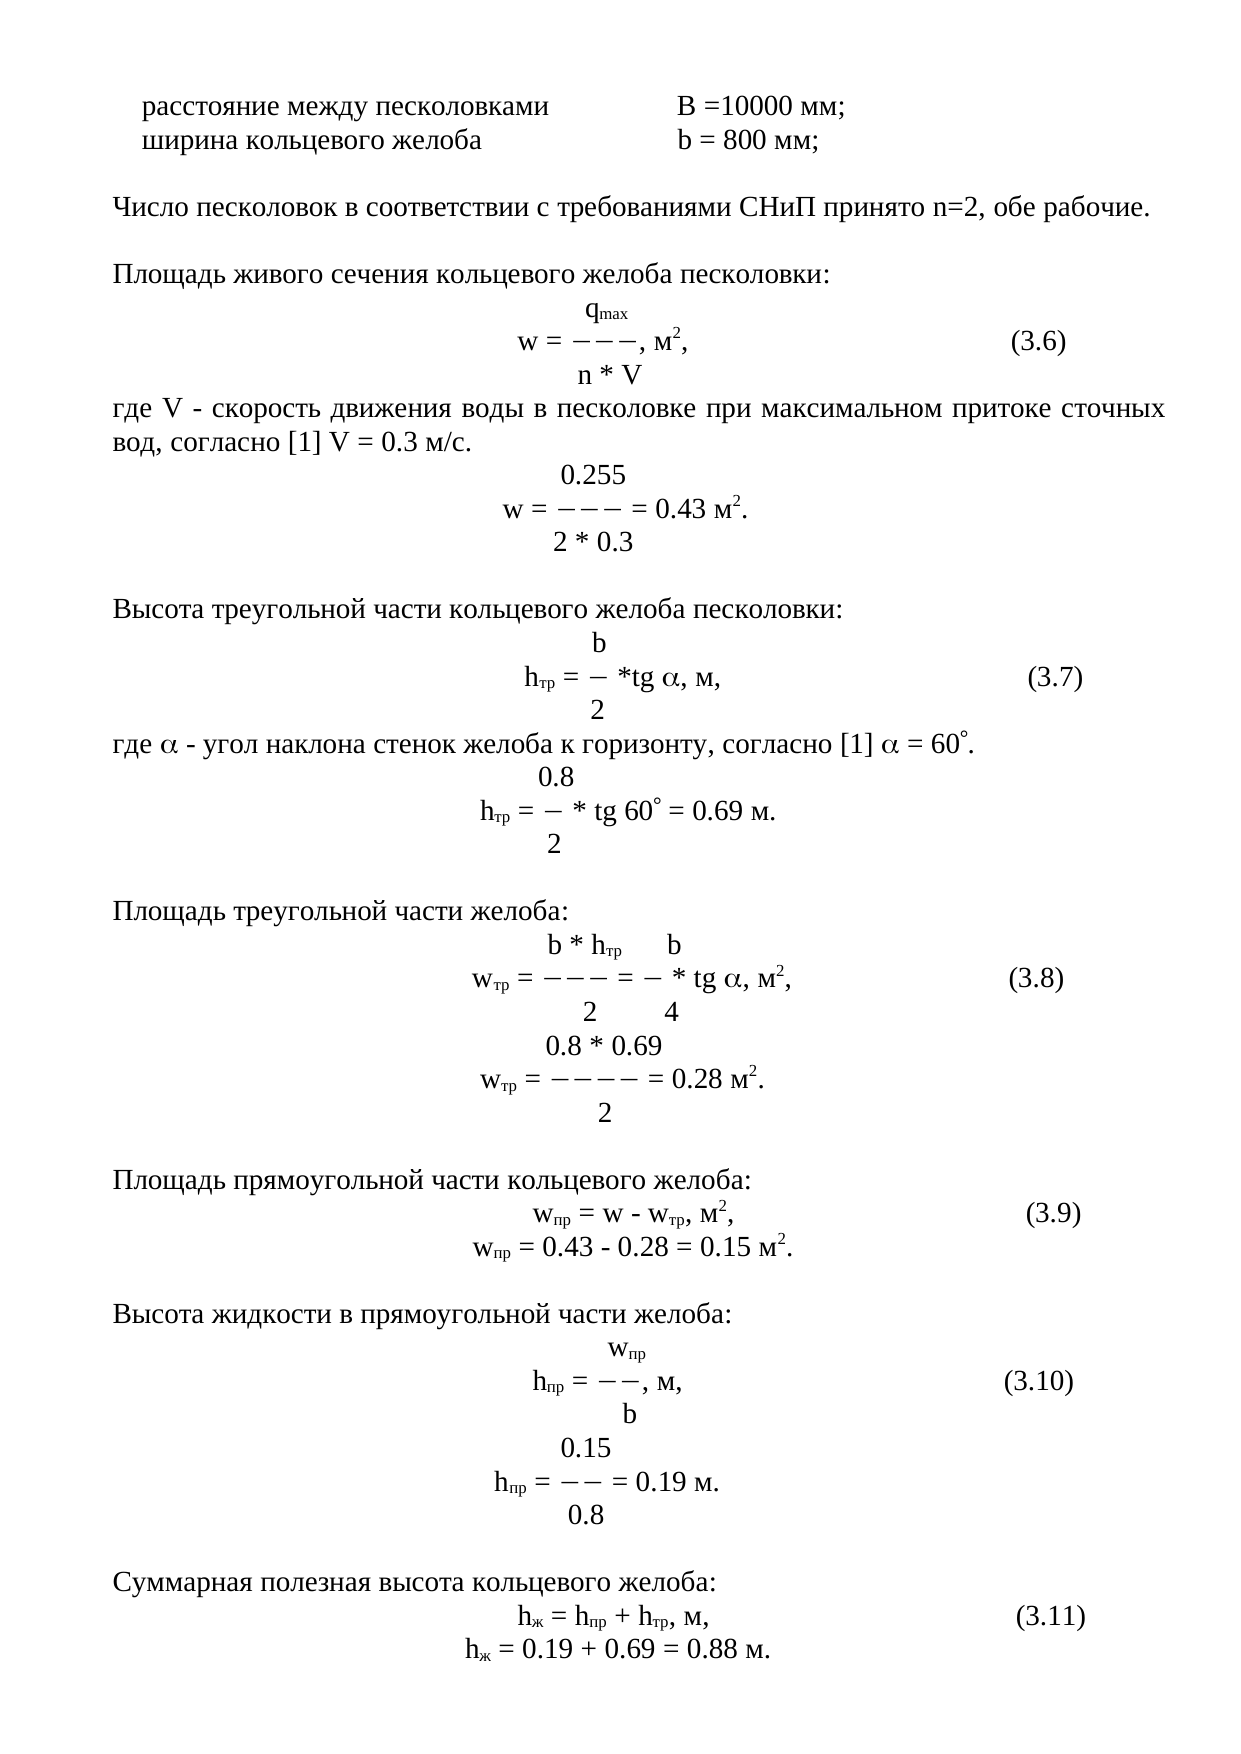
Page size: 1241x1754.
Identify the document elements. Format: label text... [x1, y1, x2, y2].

text 0.255 [112, 458, 1166, 491]
text Площадь треугольной части желоба: [112, 894, 1166, 927]
text wпр = 0.43 - 0.28 = 0.15 м2. [112, 1229, 1166, 1263]
text 2 * 0.3 [112, 525, 1166, 558]
text b [112, 1397, 1166, 1430]
text 0.8 [112, 1497, 1166, 1531]
text 2 4 [112, 994, 1166, 1028]
text 0.15 [112, 1430, 1166, 1464]
text где - угол наклона стенок желоба к горизонту, согласно [1] = 60. [112, 726, 1166, 759]
text 2 [112, 692, 1166, 726]
text где V - скорость движения воды в песколовке при максимальном притоке сточных вод, согласно [1] V = 0.3 м/с. [112, 391, 1166, 458]
text 2 [112, 827, 1166, 860]
text wпр [112, 1330, 1166, 1363]
text b * hтр b [112, 927, 1166, 961]
text b [112, 625, 1166, 659]
text w = = 0.43 м2. [112, 491, 1166, 525]
list ширина кольцевого желоба b = 800 мм; [112, 122, 1166, 156]
text Высота жидкости в прямоугольной части желоба: [112, 1296, 1166, 1330]
text qmax [112, 290, 1166, 323]
list расстояние между песколовками B =10000 мм; [112, 89, 1166, 122]
text 0.8 * 0.69 [112, 1028, 1166, 1061]
text n * V [112, 357, 1166, 391]
text Площадь прямоугольной части кольцевого желоба: [112, 1162, 1166, 1196]
text Высота треугольной части кольцевого желоба песколовки: [112, 592, 1166, 625]
text wтр = = 0.28 м2. [112, 1061, 1166, 1095]
text hпр = , м, (3.10) [112, 1363, 1166, 1397]
text wтр = = * tg , м2, (3.8) [112, 961, 1166, 994]
text Площадь живого сечения кольцевого желоба песколовки: [112, 256, 1166, 290]
text hтр = * tg 60 = 0.69 м. [112, 793, 1166, 827]
text Число песколовок в соответствии с требованиями СНиП принято n=2, обе рабочие. [112, 189, 1166, 223]
text hтр = *tg , м, (3.7) [112, 659, 1166, 692]
text 0.8 [112, 759, 1166, 793]
text hж = 0.19 + 0.69 = 0.88 м. [112, 1632, 1166, 1665]
text w = , м2, (3.6) [112, 323, 1166, 357]
text hпр = = 0.19 м. [112, 1464, 1166, 1497]
text Суммарная полезная высота кольцевого желоба: [112, 1564, 1166, 1598]
text 2 [112, 1095, 1166, 1128]
text wпр = w - wтр, м2, (3.9) [112, 1196, 1166, 1229]
text hж = hпр + hтр, м, (3.11) [112, 1598, 1166, 1632]
